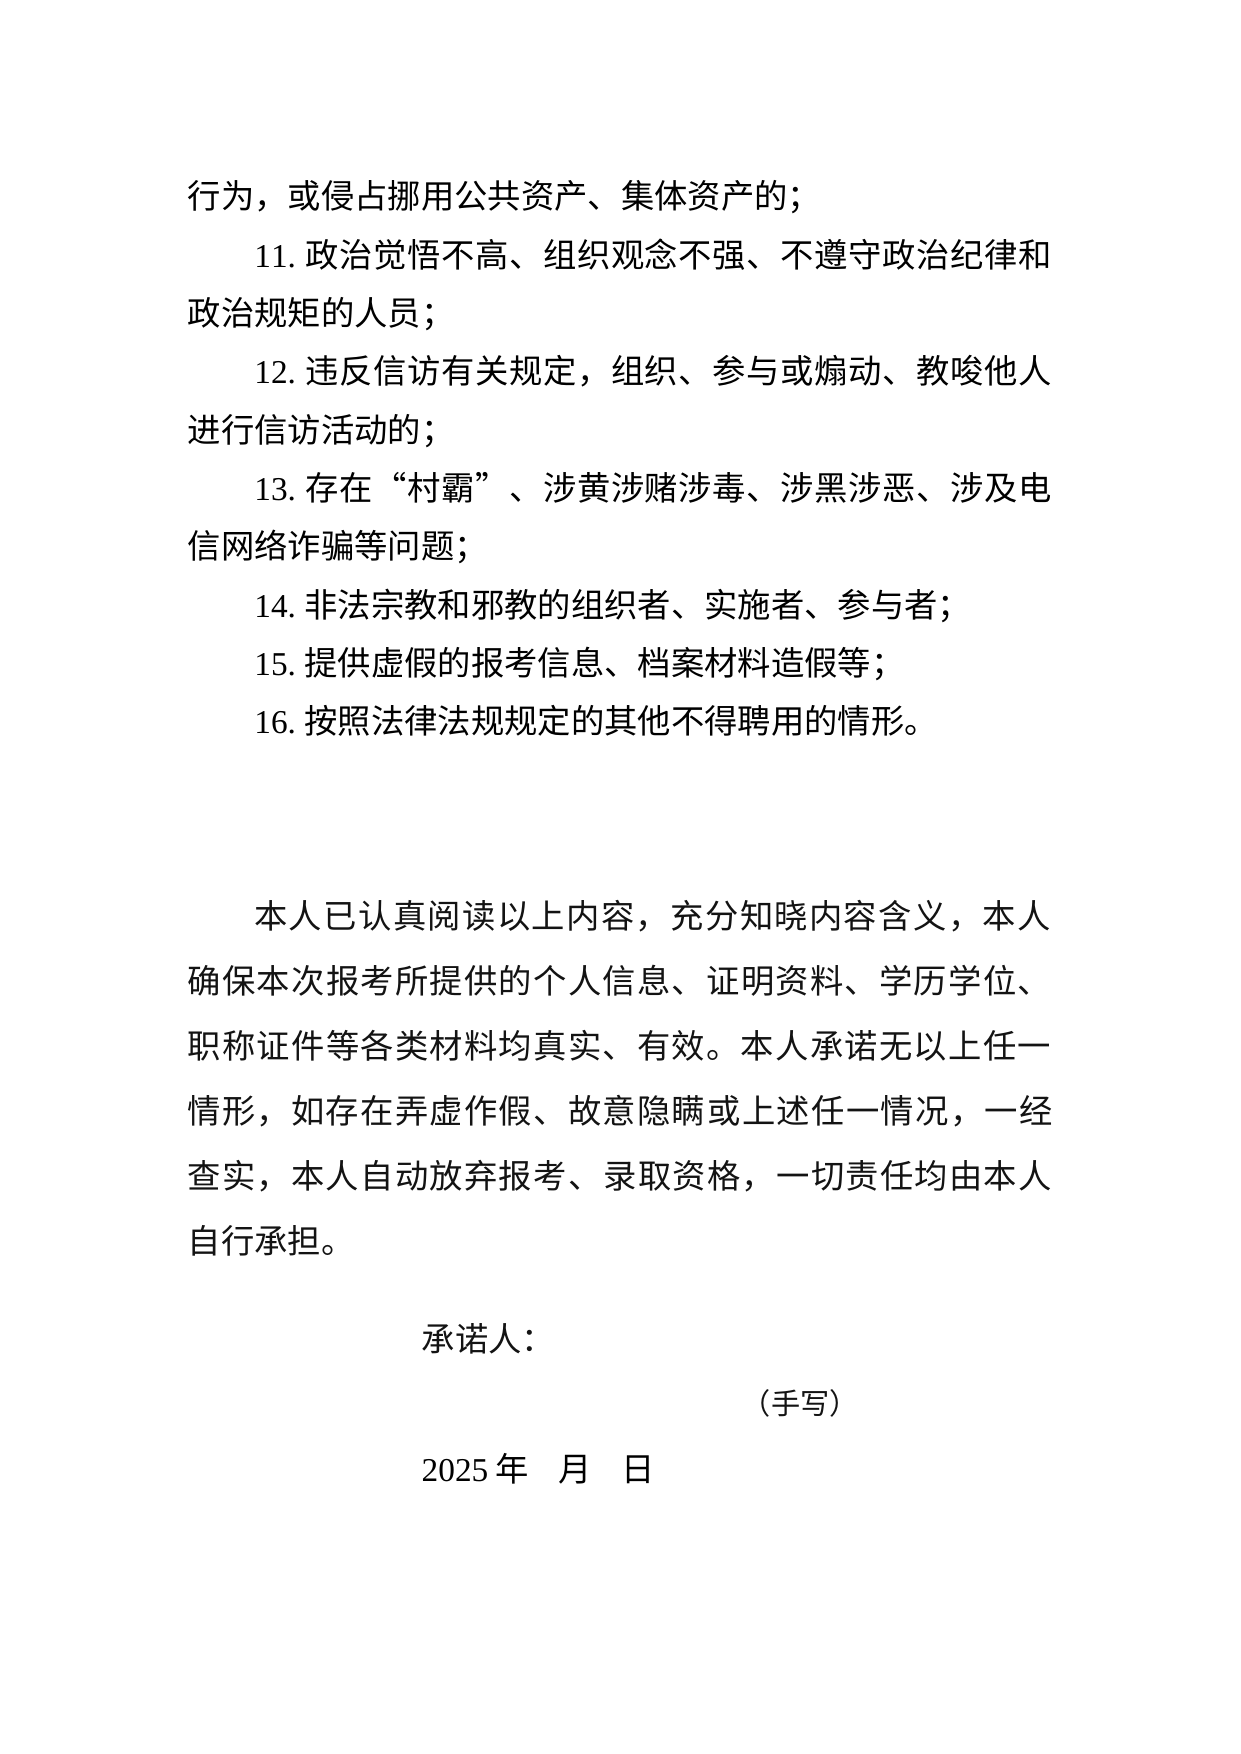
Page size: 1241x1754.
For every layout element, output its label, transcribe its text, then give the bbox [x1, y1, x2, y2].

text 11. 政治觉悟不高、组织观念不强、不遵守政治纪律和政治规矩的人员； [187, 220, 1053, 337]
text 12. 违反信访有关规定，组织、参与或煽动、教唆他人进行信访活动的； [187, 337, 1053, 454]
text （手写） [187, 1369, 1053, 1434]
text 15. 提供虚假的报考信息、档案材料造假等； [187, 629, 1053, 687]
text 13. 存在“村霸”、涉黄涉赌涉毒、涉黑涉恶、涉及电信网络诈骗等问题； [187, 454, 1053, 570]
text 本人已认真阅读以上内容，充分知晓内容含义，本人确保本次报考所提供的个人信息、证明资料、学历学位、职称证件等各类材料均真实、有效。本人承诺无以上任一情形，如存在弄虚作假、故意隐瞒或上述任一情况，一经查实，本人自动放弃报考、录取资格，一切责任均由本人自行承担。 [187, 882, 1053, 1272]
text 承诺人： [187, 1304, 1053, 1369]
text 14. 非法宗教和邪教的组织者、实施者、参与者； [187, 570, 1053, 629]
text 16. 按照法律法规规定的其他不得聘用的情形。 [187, 687, 1053, 752]
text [187, 162, 1053, 220]
text 2025年 月 日 [187, 1434, 1053, 1499]
